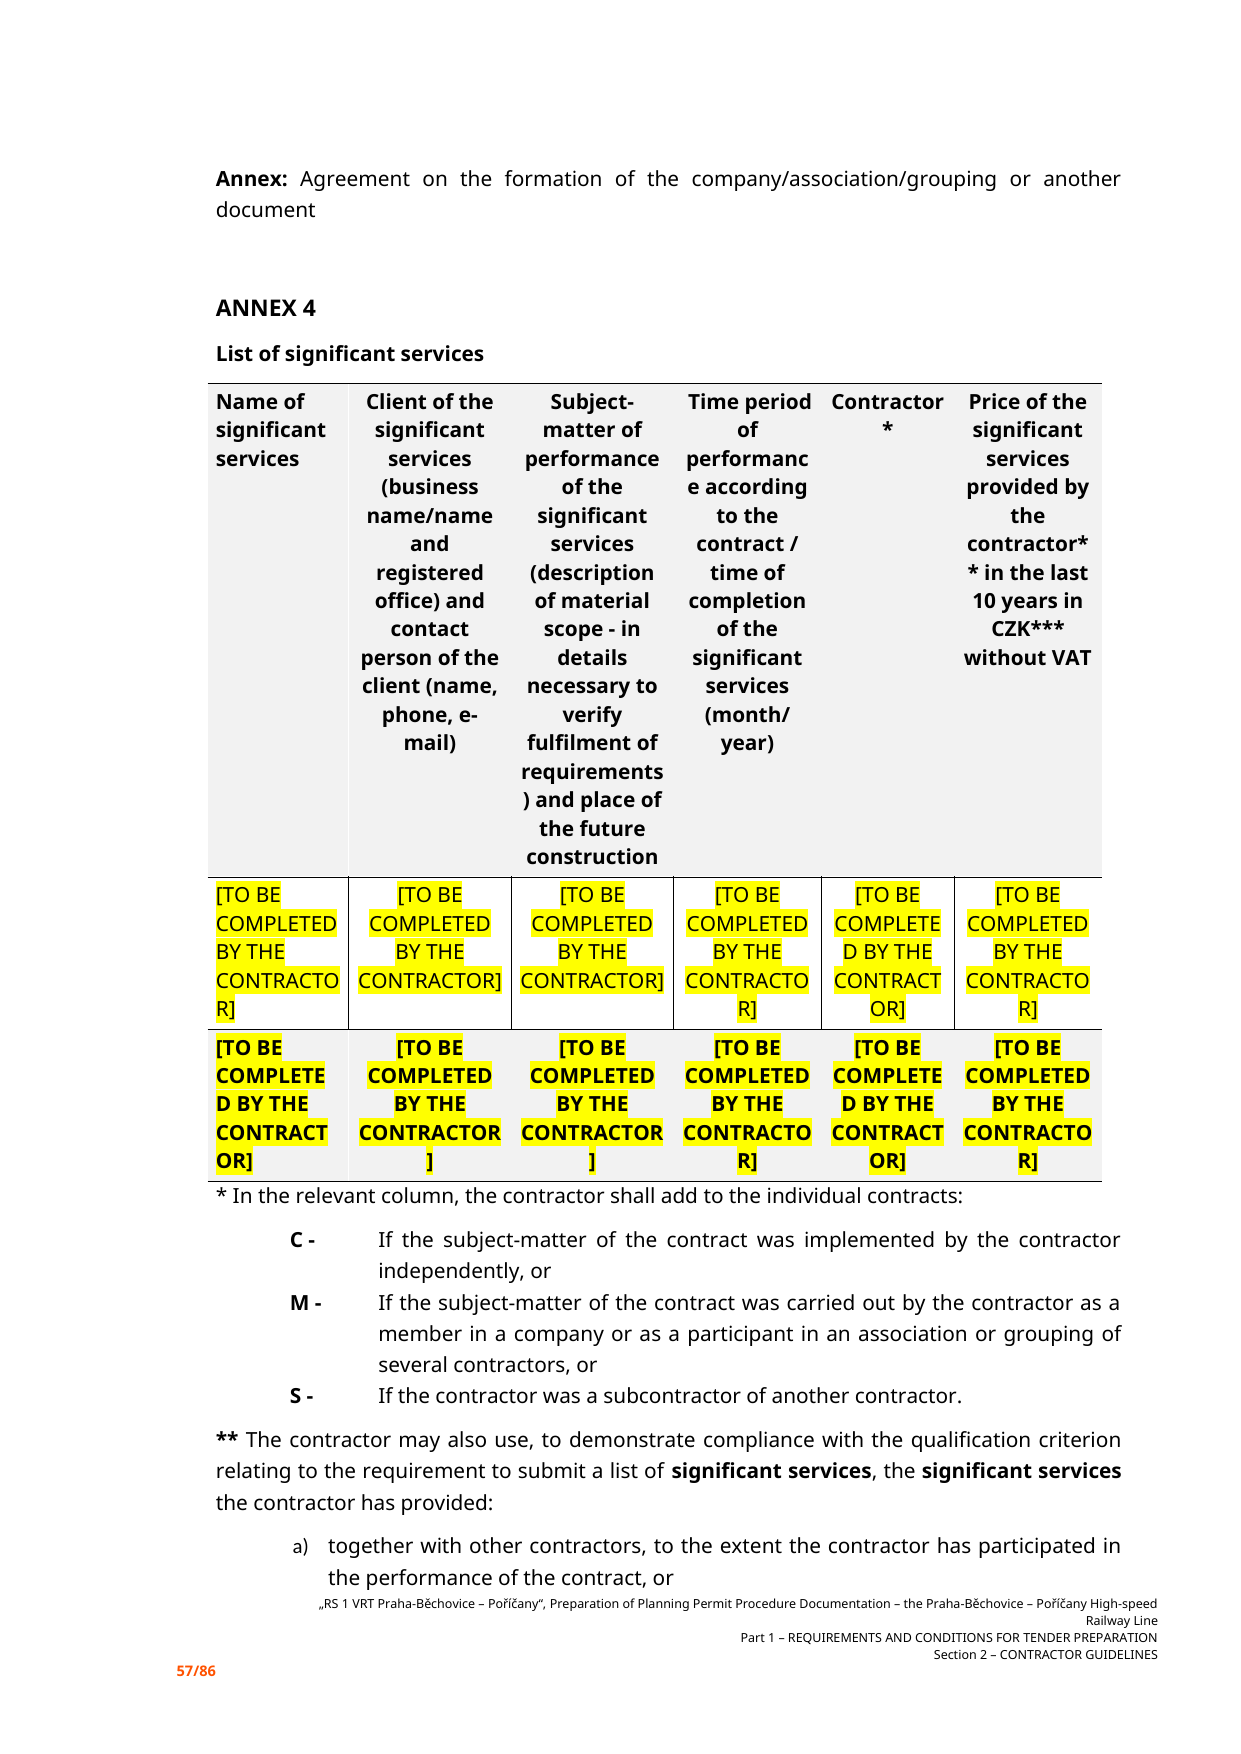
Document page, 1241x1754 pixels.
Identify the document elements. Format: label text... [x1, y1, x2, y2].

table_cell [TO BE COMPLETED BY THE CONTRACTOR] [349, 878, 511, 1029]
table_cell [TO BE COMPLETED BY THE CONTRACTOR] [512, 878, 673, 1029]
table_header Contractor* [821, 384, 954, 876]
table_header Client of the significant services (business name/name and registered office) and contact person of the client (name, phone, e-mail) [349, 384, 511, 876]
table_cell [TO BE COMPLETED BY THE CONTRACTOR] [511, 1030, 673, 1181]
table_cell [TO BE COMPLETED BY THE CONTRACTOR] [208, 878, 348, 1029]
text Annex: Agreement on the formation of the company/association/grouping or another document [216, 164, 1122, 224]
text * In the relevant column, the contractor shall add to the individual contracts: [216, 1181, 1122, 1210]
text M - If the subject-matter of the contract was carried out by the contractor as a member in a company or as a participant in an association or grouping of several contractors, or [289, 1288, 1122, 1378]
table_cell [TO BE COMPLETED BY THE CONTRACTOR] [673, 1030, 821, 1181]
table_header Price of the significant services provided by the contractor** in the last 10 years in CZK*** without VAT [954, 384, 1102, 876]
table_cell [TO BE COMPLETED BY THE CONTRACTOR] [349, 1030, 511, 1181]
table_cell [TO BE COMPLETED BY THE CONTRACTOR] [208, 1030, 348, 1181]
text ** The contractor may also use, to demonstrate compliance with the qualification criterion relating to the requirement to submit a list of significant services, the significant services the contractor has provided: [216, 1425, 1122, 1516]
table_cell [TO BE COMPLETED BY THE CONTRACTOR] [674, 878, 821, 1029]
list together with other contractors, to the extent the contractor has participated in the performance of the contract, or [292, 1531, 1122, 1591]
table_cell [TO BE COMPLETED BY THE CONTRACTOR] [955, 878, 1102, 1029]
text Annex 4 [216, 292, 1122, 324]
table_header Name of significant services [208, 384, 348, 876]
table_cell [TO BE COMPLETED BY THE CONTRACTOR] [821, 1030, 954, 1181]
text S - If the contractor was a subcontractor of another contractor. [289, 1381, 1122, 1410]
table_header Subject-matter of performance of the significant services (description of material scope - in details necessary to verify fulfilment of requirements) and place of the future construction [511, 384, 673, 876]
table_cell [TO BE COMPLETED BY THE CONTRACTOR] [822, 878, 954, 1029]
table_cell [TO BE COMPLETED BY THE CONTRACTOR] [954, 1030, 1102, 1181]
table_header Time period of performance according to the contract / time of completion of the significant services (month/year) [673, 384, 821, 876]
text List of significant services [216, 339, 1122, 368]
text C - If the subject-matter of the contract was implemented by the contractor independently, or [289, 1225, 1122, 1285]
